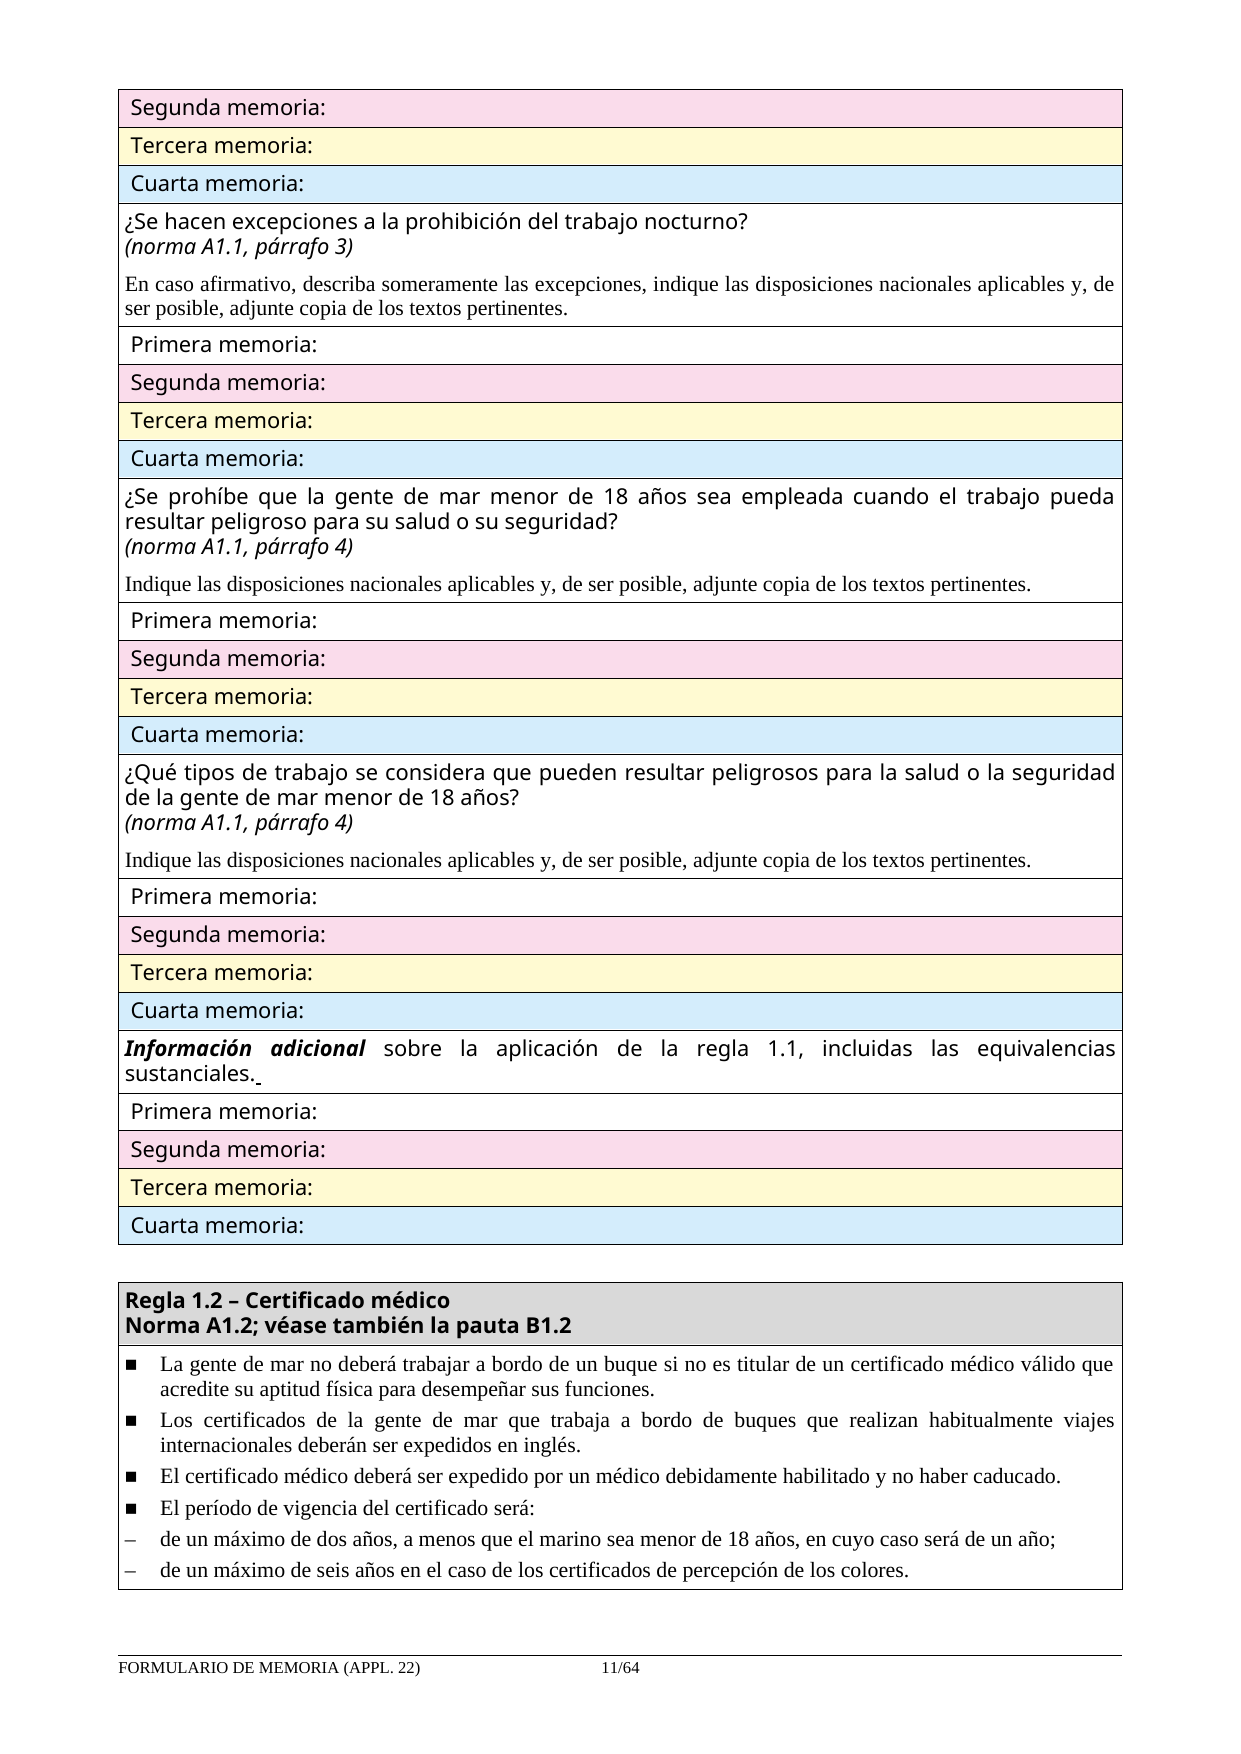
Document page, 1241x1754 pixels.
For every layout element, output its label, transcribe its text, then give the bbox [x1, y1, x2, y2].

table_cell Segunda memoria: [119, 1131, 1122, 1168]
table_cell ¿Se prohíbe que la gente de mar menor de 18 años sea empleada cuando el trabajo pueda resultar peligroso para su salud o su seguridad? (norma A1.1, párrafo 4) Indique las disposiciones nacionales aplicables y, de ser posible, adjunte copia de los textos pertinentes. [119, 479, 1122, 602]
table_cell Tercera memoria: [119, 403, 1122, 439]
table_cell ¿Qué tipos de trabajo se considera que pueden resultar peligrosos para la salud o la seguridad de la gente de mar menor de 18 años? (norma A1.1, párrafo 4) Indique las disposiciones nacionales aplicables y, de ser posible, adjunte copia de los textos pertinentes. [119, 755, 1122, 878]
table_cell Primera memoria: [119, 1094, 1122, 1130]
table_cell Segunda memoria: [119, 90, 1122, 127]
table_cell Cuarta memoria: [119, 166, 1122, 202]
table_cell Segunda memoria: [119, 365, 1122, 402]
table_cell Tercera memoria: [119, 1169, 1122, 1206]
table_cell Segunda memoria: [119, 917, 1122, 954]
table_cell Tercera memoria: [119, 128, 1122, 164]
table_cell Información adicional sobre la aplicación de la regla 1.1, incluidas las equivalencias sustanciales. [119, 1031, 1122, 1092]
table_cell Primera memoria: [119, 327, 1122, 364]
table_cell Cuarta memoria: [119, 441, 1122, 477]
table_cell Cuarta memoria: [119, 993, 1122, 1029]
table_cell Tercera memoria: [119, 679, 1122, 716]
table_cell Primera memoria: [119, 879, 1122, 916]
table_header Regla 1.2 – Certificado médico Norma A1.2; véase también la pauta B1.2 [119, 1283, 1122, 1344]
table_cell Segunda memoria: [119, 641, 1122, 678]
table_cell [119, 1346, 1122, 1589]
table_cell Cuarta memoria: [119, 1207, 1122, 1244]
table_cell ¿Se hacen excepciones a la prohibición del trabajo nocturno? (norma A1.1, párrafo 3) En caso afirmativo, describa someramente las excepciones, indique las disposiciones nacionales aplicables y, de ser posible, adjunte copia de los textos pertinentes. [119, 204, 1122, 326]
table_cell Tercera memoria: [119, 955, 1122, 992]
table_cell Cuarta memoria: [119, 717, 1122, 753]
table_cell Primera memoria: [119, 603, 1122, 640]
